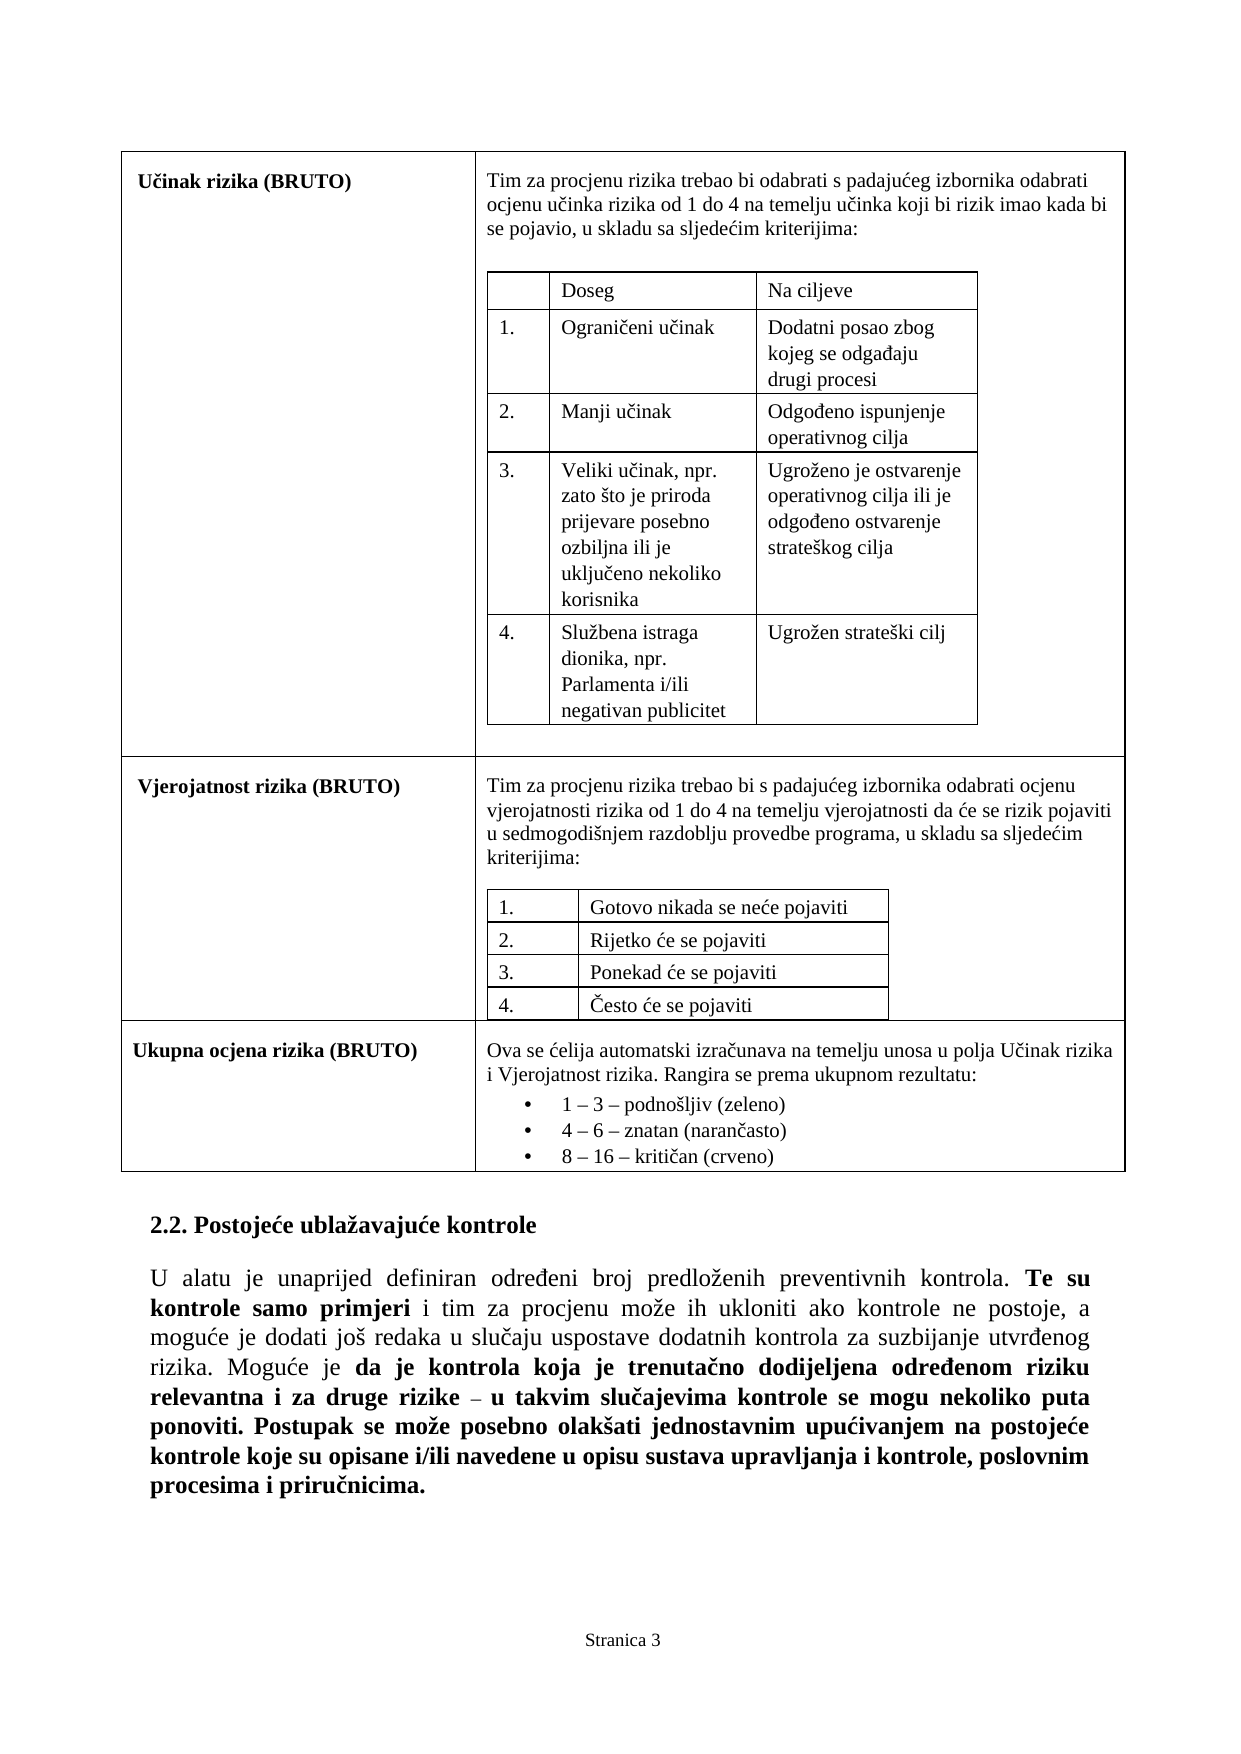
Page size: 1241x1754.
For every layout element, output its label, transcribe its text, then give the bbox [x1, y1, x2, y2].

text 2.2. Postojeće ublažavajuće kontrole [150, 1210, 1091, 1239]
table_cell Ukupna ocjena rizika (BRUTO) [122, 1021, 475, 1171]
table_cell Tim za procjenu rizika trebao bi odabrati s padajućeg izbornika odabrati ocjenu učinka rizika od 1 do 4 na temelju učinka koji bi rizik imao kada bi se pojavio, u skladu sa sljedećim kriterijima: [476, 152, 1124, 756]
table_cell Tim za procjenu rizika trebao bi s padajućeg izbornika odabrati ocjenu vjerojatnosti rizika od 1 do 4 na temelju vjerojatnosti da će se rizik pojaviti u sedmogodišnjem razdoblju provedbe programa, u skladu sa sljedećim kriterijima: [476, 757, 1124, 1020]
table_cell Ova se ćelija automatski izračunava na temelju unosa u polja Učinak rizika i Vjerojatnost rizika. Rangira se prema ukupnom rezultatu: 1 – 3 – podnošljiv (zeleno) 4 – 6 – znatan (narančasto) 8 – 16 – kritičan (crveno) [476, 1021, 1124, 1171]
table_cell Vjerojatnost rizika (BRUTO) [122, 757, 475, 1020]
table_cell Učinak rizika (BRUTO) [122, 152, 475, 756]
text U alatu je unaprijed definiran određeni broj predloženih preventivnih kontrola. Te su kontrole samo primjeri i tim za procjenu može ih ukloniti ako kontrole ne postoje, a moguće je dodati još redaka u slučaju uspostave dodatnih kontrola za suzbijanje utvrđenog rizika. Moguće je da je kontrola koja je trenutačno dodijeljena određenom riziku relevantna i za druge rizike – u takvim slučajevima kontrole se mogu nekoliko puta ponoviti. Postupak se može posebno olakšati jednostavnim upućivanjem na postojeće kontrole koje su opisane i/ili navedene u opisu sustava upravljanja i kontrole, poslovnim procesima i priručnicima. [150, 1263, 1091, 1499]
